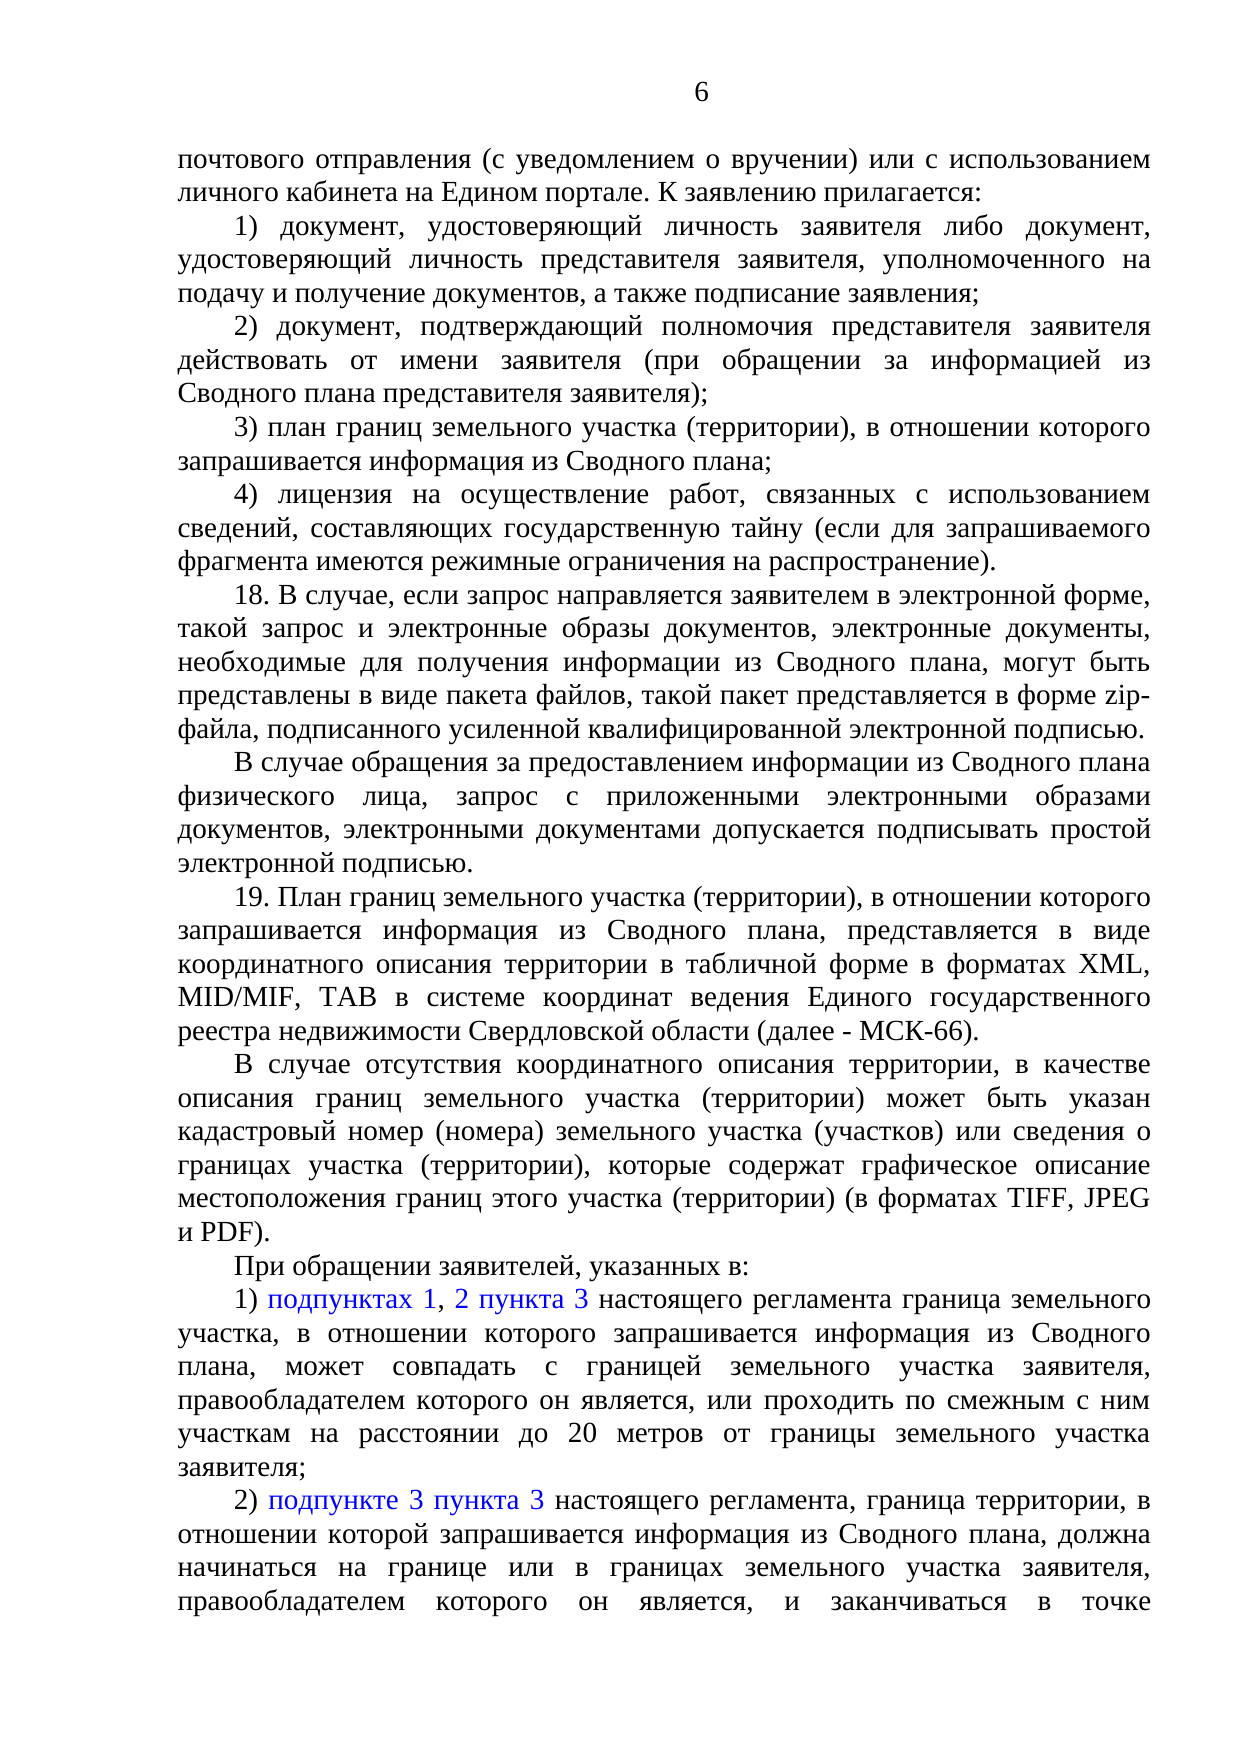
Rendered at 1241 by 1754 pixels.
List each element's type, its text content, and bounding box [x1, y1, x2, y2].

text В случае отсутствия координатного описания территории, в качестве описания границ земельного участка (территории) может быть указан кадастровый номер (номера) земельного участка (участков) или сведения о границах участка (территории), которые содержат графическое описание местоположения границ этого участка (территории) (в форматах TIFF, JPEG и PDF). [177, 1046, 1152, 1248]
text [177, 1482, 1152, 1617]
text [177, 141, 1152, 208]
text 1) документ, удостоверяющий личность заявителя либо документ, удостоверяющий личность представителя заявителя, уполномоченного на подачу и получение документов, а также подписание заявления; [177, 208, 1152, 308]
text 1) подпунктах 1, 2 пункта 3 настоящего регламента граница земельного участка, в отношении которого запрашивается информация из Сводного плана, может совпадать с границей земельного участка заявителя, правообладателем которого он является, или проходить по смежным с ним участкам на расстоянии до 20 метров от границы земельного участка заявителя; [177, 1281, 1152, 1482]
text 19. План границ земельного участка (территории), в отношении которого запрашивается информация из Сводного плана, представляется в виде координатного описания территории в табличной форме в форматах XML, MID/MIF, TAB в системе координат ведения Единого государственного реестра недвижимости Свердловской области (далее - МСК-66). [177, 879, 1152, 1046]
text 4) лицензия на осуществление работ, связанных с использованием сведений, составляющих государственную тайну (если для запрашиваемого фрагмента имеются режимные ограничения на распространение). [177, 476, 1152, 577]
text 18. В случае, если запрос направляется заявителем в электронной форме, такой запрос и электронные образы документов, электронные документы, необходимые для получения информации из Сводного плана, могут быть представлены в виде пакета файлов, такой пакет представляется в форме zip-файла, подписанного усиленной квалифицированной электронной подписью. [177, 577, 1152, 744]
text При обращении заявителей, указанных в: [177, 1248, 1152, 1281]
text В случае обращения за предоставлением информации из Сводного плана физического лица, запрос с приложенными электронными образами документов, электронными документами допускается подписывать простой электронной подписью. [177, 744, 1152, 879]
text 2) документ, подтверждающий полномочия представителя заявителя действовать от имени заявителя (при обращении за информацией из Сводного плана представителя заявителя); [177, 308, 1152, 409]
text 3) план границ земельного участка (территории), в отношении которого запрашивается информация из Сводного плана; [177, 409, 1152, 476]
